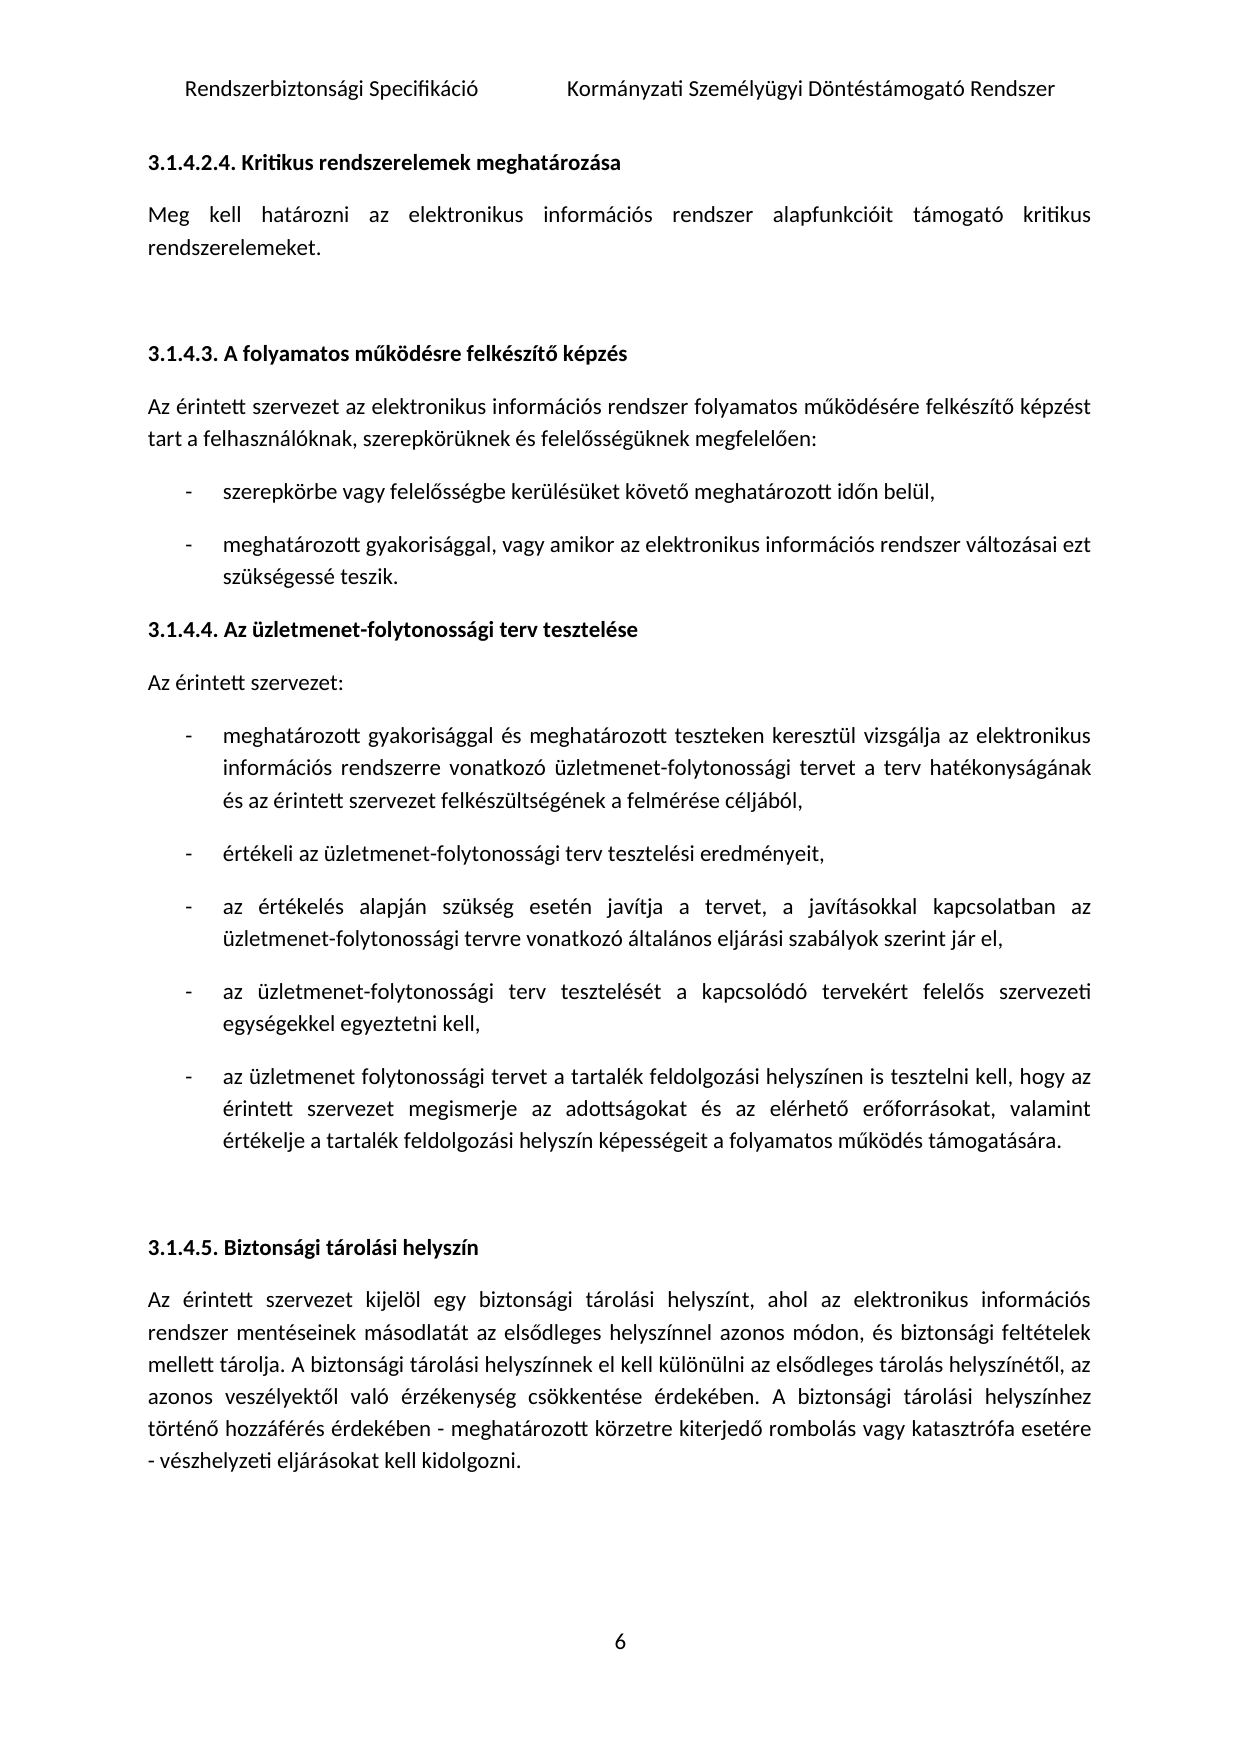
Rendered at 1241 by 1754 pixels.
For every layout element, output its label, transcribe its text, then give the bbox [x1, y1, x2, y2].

list meghatározott gyakorisággal, vagy amikor az elektronikus információs rendszer változásai ezt szükségessé teszik. [185, 530, 1093, 590]
text 3.1.4.2.4. Kritikus rendszerelemek meghatározása [148, 148, 1093, 176]
list az üzletmenet folytonossági tervet a tartalék feldolgozási helyszínen is tesztelni kell, hogy az érintett szervezet megismerje az adottságokat és az elérhető erőforrásokat, valamint értékelje a tartalék feldolgozási helyszín képességeit a folyamatos működés támogatására. [185, 1062, 1093, 1154]
text Az érintett szervezet az elektronikus információs rendszer folyamatos működésére felkészítő képzést tart a felhasználóknak, szerepkörüknek és felelősségüknek megfelelően: [148, 392, 1093, 452]
text 3.1.4.3. A folyamatos működésre felkészítő képzés [148, 339, 1093, 367]
list az üzletmenet-folytonossági terv tesztelését a kapcsolódó tervekért felelős szervezeti egységekkel egyeztetni kell, [185, 977, 1093, 1037]
list az értékelés alapján szükség esetén javítja a tervet, a javításokkal kapcsolatban az üzletmenet-folytonossági tervre vonatkozó általános eljárási szabályok szerint jár el, [185, 892, 1093, 952]
text Meg kell határozni az elektronikus információs rendszer alapfunkcióit támogató kritikus rendszerelemeket. [148, 201, 1093, 261]
text 3.1.4.5. Biztonsági tárolási helyszín [148, 1233, 1093, 1261]
list meghatározott gyakorisággal és meghatározott teszteken keresztül vizsgálja az elektronikus információs rendszerre vonatkozó üzletmenet-folytonossági tervet a terv hatékonyságának és az érintett szervezet felkészültségének a felmérése céljából, [185, 721, 1093, 814]
text Az érintett szervezet: [148, 668, 1093, 696]
text Az érintett szervezet kijelöl egy biztonsági tárolási helyszínt, ahol az elektronikus információs rendszer mentéseinek másodlatát az elsődleges helyszínnel azonos módon, és biztonsági feltételek mellett tárolja. A biztonsági tárolási helyszínnek el kell különülni az elsődleges tárolás helyszínétől, az azonos veszélyektől való érzékenység csökkentése érdekében. A biztonsági tárolási helyszínhez történő hozzáférés érdekében - meghatározott körzetre kiterjedő rombolás vagy katasztrófa esetére - vészhelyzeti eljárásokat kell kidolgozni. [148, 1286, 1093, 1474]
list szerepkörbe vagy felelősségbe kerülésüket követő meghatározott időn belül, [185, 477, 1093, 505]
text 3.1.4.4. Az üzletmenet-folytonossági terv tesztelése [148, 615, 1093, 643]
list értékeli az üzletmenet-folytonossági terv tesztelési eredményeit, [185, 839, 1093, 867]
